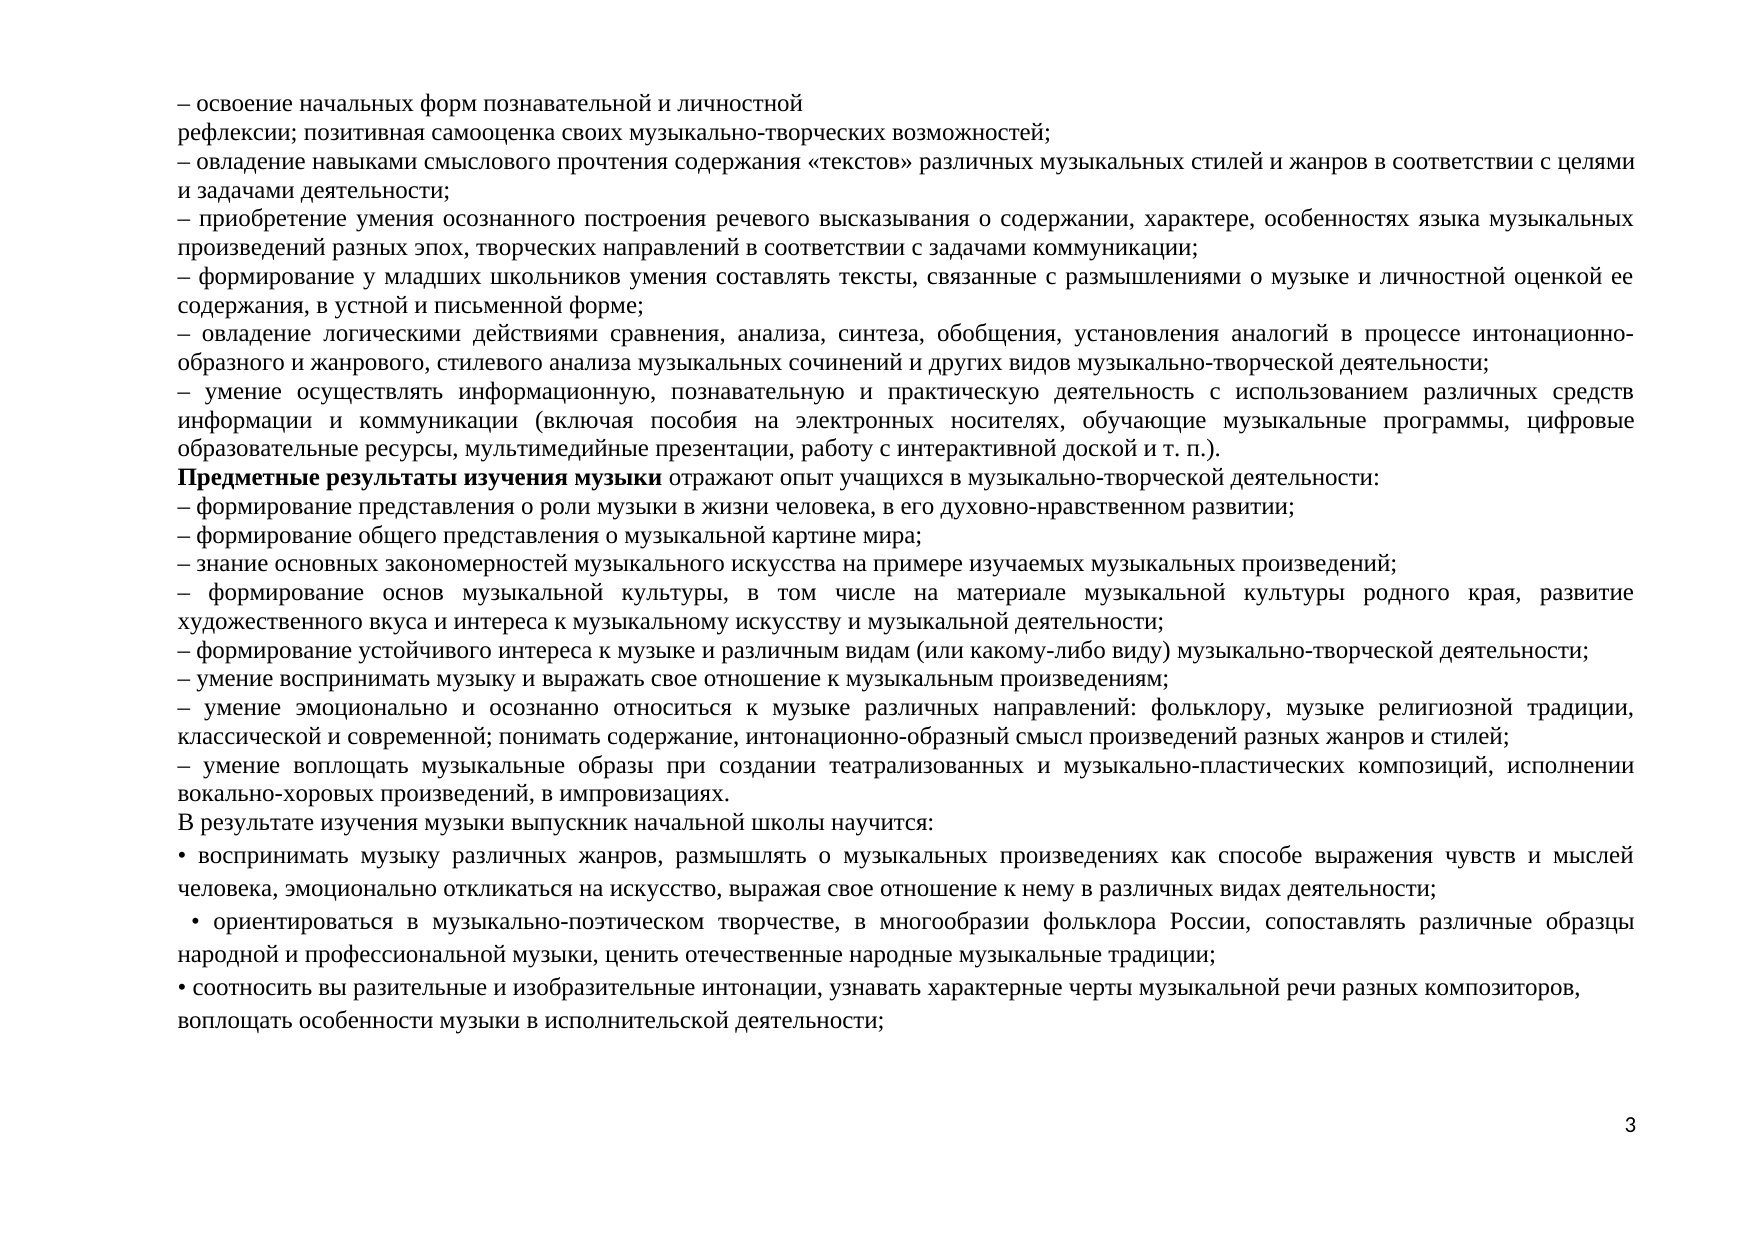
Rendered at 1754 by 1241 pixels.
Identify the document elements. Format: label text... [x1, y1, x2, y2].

text рефлексии; позитивная самооценка своих музыкально-творческих возможностей; [177, 117, 1636, 146]
text – знание основных закономерностей музыкального искусства на примере изучаемых музыкальных произведений; [177, 548, 1636, 577]
text – умение воспринимать музыку и выражать свое отношение к музыкальным произведениям; [177, 663, 1636, 692]
text – овладение навыками смыслового прочтения содержания «текстов» различных музыкальных стилей и жанров в соответствии с целями и задачами деятельности; [177, 146, 1636, 203]
text Предметные результаты изучения музыки отражают опыт учащихся в музыкально-творческой деятельности: [177, 462, 1636, 491]
text – умение эмоционально и осознанно относиться к музыке различных направлений: фольклору, музыке религиозной традиции, классической и современной; понимать содержание, интонационно-образный смысл произведений разных жанров и стилей; [177, 692, 1636, 750]
text – формирование устойчивого интереса к музыке и различным видам (или какому-либо виду) музыкально-творческой деятельности; [177, 635, 1636, 663]
text – формирование представления о роли музыки в жизни человека, в его духовно-нравственном развитии; [177, 491, 1636, 520]
text – умение воплощать музыкальные образы при создании театрализованных и музыкально-пластических композиций, исполнении вокально-хоровых произведений, в импровизациях. [177, 750, 1636, 807]
text • ориентироваться в музыкально-поэтическом творчестве, в многообразии фольклора России, сопоставлять различные образцы народной и профессиональной музыки, ценить отечественные народные музыкальные традиции; [177, 906, 1636, 968]
text – формирование у младших школьников умения составлять тексты, связанные с размышлениями о музыке и личностной оценкой ее содержания, в устной и письменной форме; [177, 261, 1636, 318]
text В результате изучения музыки выпускник начальной школы научится: [177, 807, 1636, 836]
text • соотносить вы разительные и изобразительные интонации, узнавать характерные черты музыкальной речи разных композиторов, [177, 972, 1636, 1001]
text – формирование основ музыкальной культуры, в том числе на материале музыкальной культуры родного края, развитие художественного вкуса и интереса к музыкальному искусству и музыкальной деятельности; [177, 577, 1636, 635]
text – приобретение умения осознанного построения речевого высказывания о содержании, характере, особенностях языка музыкальных произведений разных эпох, творческих направлений в соответствии с задачами коммуникации; [177, 203, 1636, 261]
text – умение осуществлять информационную, познавательную и практическую деятельность с использованием различных средств информации и коммуникации (включая пособия на электронных носителях, обучающие музыкальные программы, цифровые образовательные ресурсы, мультимедийные презентации, работу с интерактивной доской и т. п.). [177, 376, 1636, 462]
text – освоение начальных форм познавательной и личностной [177, 88, 1636, 117]
text – формирование общего представления о музыкальной картине мира; [177, 520, 1636, 548]
text – овладение логическими действиями сравнения, анализа, синтеза, обобщения, установления аналогий в процессе интонационно-образного и жанрового, стилевого анализа музыкальных сочинений и других видов музыкально-творческой деятельности; [177, 318, 1636, 376]
text воплощать особенности музыки в исполнительской деятельности; [177, 1005, 1636, 1034]
text • воспринимать музыку различных жанров, размышлять о музыкальных произведениях как способе выражения чувств и мыслей человека, эмоционально откликаться на искусство, выражая свое отношение к нему в различных видах деятельности; [177, 840, 1636, 902]
